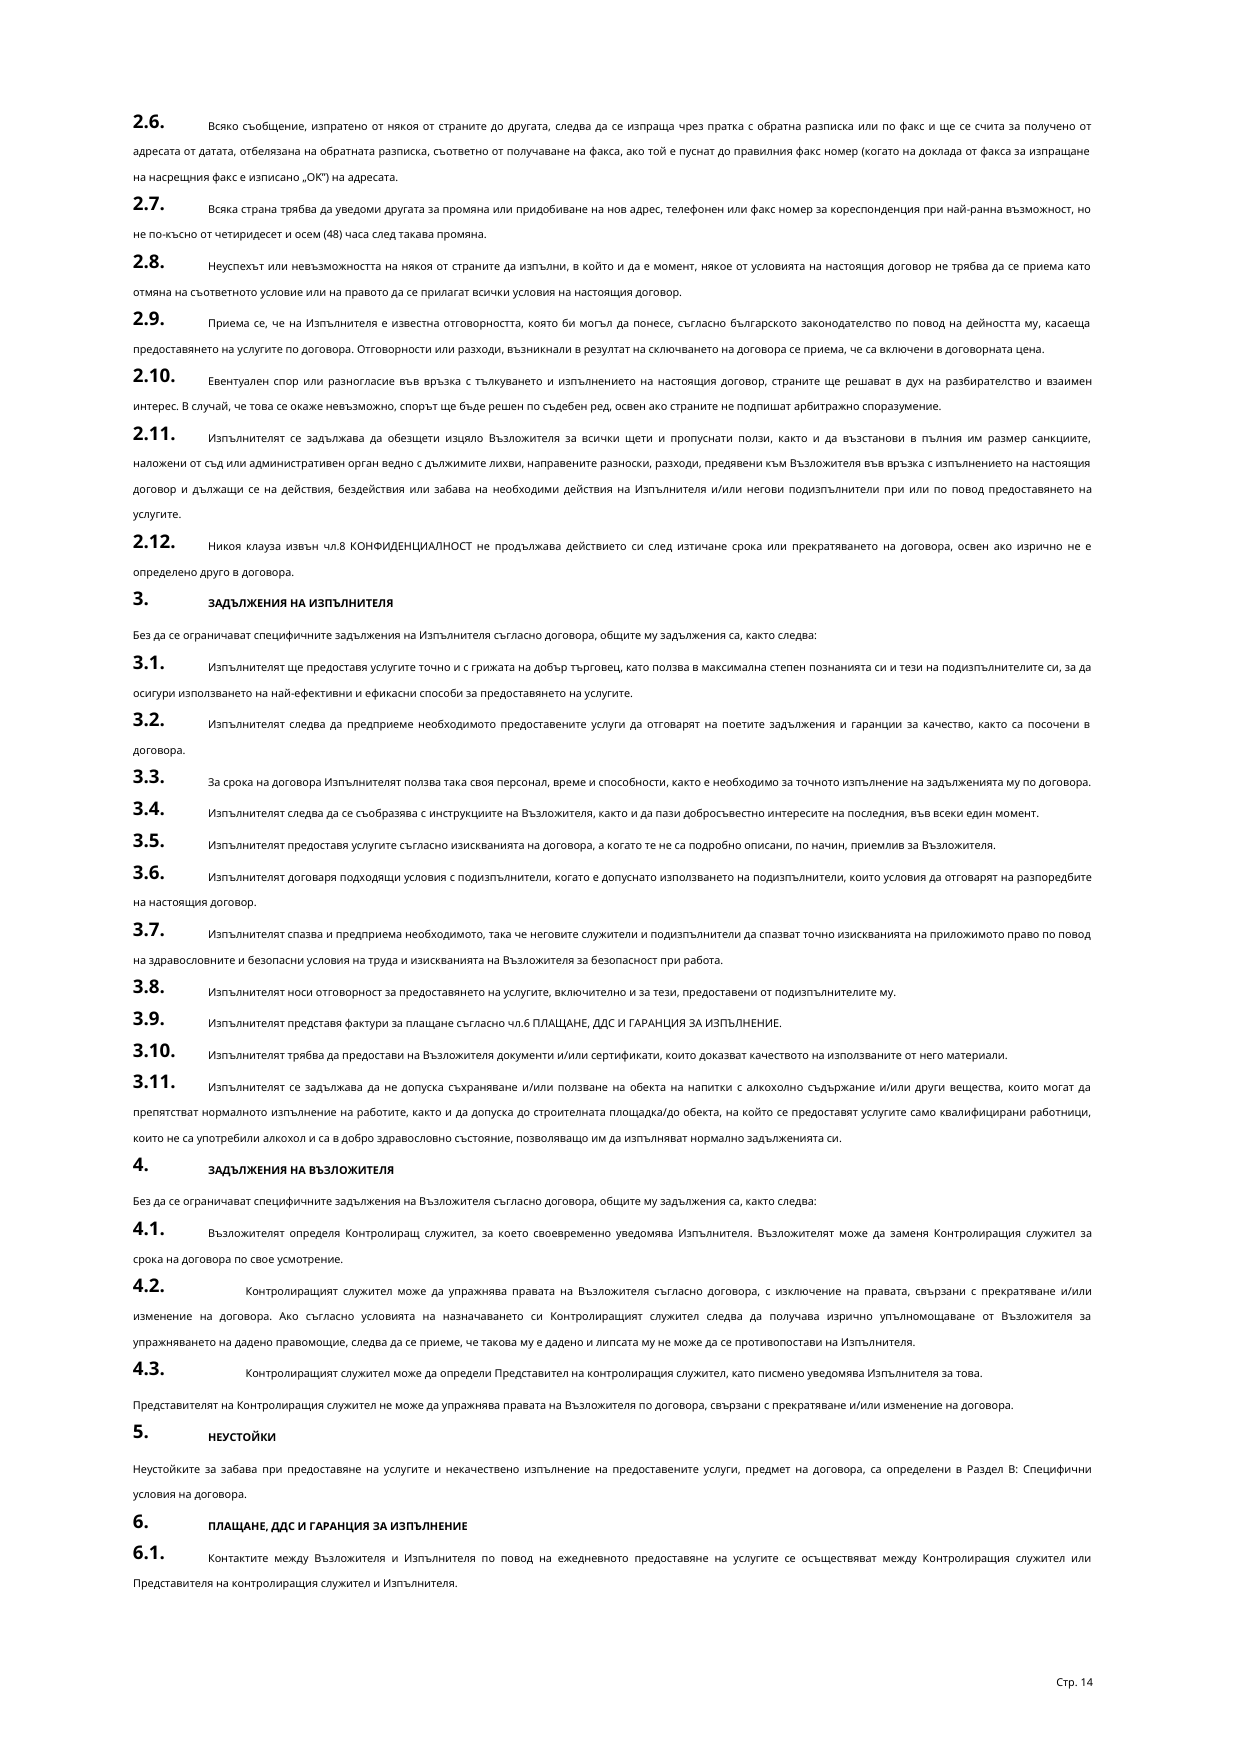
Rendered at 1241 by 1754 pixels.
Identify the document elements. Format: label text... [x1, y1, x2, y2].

list ЗАДЪЛЖЕНИЯ НА ВЪЗЛОЖИТЕЛЯ [133, 1152, 1093, 1177]
list Контролиращият служител може да упражнява правата на Възложителя съгласно договора, с изключение на правата, свързани с прекратяване и/или изменение на договора. Ако съгласно условията на назначаването си Контролиращият служител следва да получава изрично упълномощаване от Възложителя за упражняването на дадено правомощие, следва да се приеме, че такова му е дадено и липсата му не може да се противопостави на Изпълнителя. [133, 1272, 1093, 1349]
list Изпълнителят ще предоставя услугите точно и с грижата на добър търговец, като ползва в максимална степен познанията си и тези на подизпълнителите си, за да осигури използването на най-ефективни и ефикасни способи за предоставянето на услугите. [133, 649, 1093, 700]
text Представителят на Контролиращия служител не може да упражнява правата на Възложителя по договора, свързани с прекратяване и/или изменение на договора. [133, 1387, 1093, 1413]
list Изпълнителят следва да предприеме необходимото предоставените услуги да отговарят на поетите задължения и гаранции за качество, както са посочени в договора. [133, 706, 1093, 757]
list Изпълнителят предоставя услугите съгласно изискванията на договора, а когато те не са подробно описани, по начин, приемлив за Възложителя. [133, 827, 1093, 853]
list НЕУСТОЙКИ [133, 1419, 1093, 1444]
list Изпълнителят спазва и предприема необходимото, така че неговите служители и подизпълнители да спазват точно изискванията на приложимото право по повод на здравословните и безопасни условия на труда и изискванията на Възложителя за безопасност при работа. [133, 916, 1093, 967]
list Всяко съобщение, изпратено от някоя от страните до другата, следва да се изпраща чрез пратка с обратна разписка или по факс и ще се счита за получено от адресата от датата, отбелязана на обратната разписка, съответно от получаване на факса, ако той е пуснат до правилния факс номер (когато на доклада от факса за изпращане на насрещния факс е изписано „OK”) на адресата. [133, 108, 1093, 184]
list ПЛАЩАНЕ, ДДС И ГАРАНЦИЯ ЗА ИЗПЪЛНЕНИЕ [133, 1508, 1093, 1533]
list Изпълнителят се задължава да обезщети изцяло Възложителя за всички щети и пропуснати ползи, както и да възстанови в пълния им размер санкциите, наложени от съд или административен орган ведно с дължимите лихви, направените разноски, разходи, предявени към Възложителя във връзка с изпълнението на настоящия договор и дължащи се на действия, бездействия или забава на необходими действия на Изпълнителя и/или негови подизпълнители при или по повод предоставянето на услугите. [133, 420, 1093, 522]
list Всяка страна трябва да уведоми другата за промяна или придобиване на нов адрес, телефонен или факс номер за кореспонденция при най-ранна възможност, но не по-късно от четиридесет и осем (48) часа след такава промяна. [133, 191, 1093, 242]
list Изпълнителят трябва да предостави на Възложителя документи и/или сертификати, които доказват качеството на използваните от него материали. [133, 1037, 1093, 1063]
list За срока на договора Изпълнителят ползва така своя персонал, време и способности, както е необходимо за точното изпълнение на задълженията му по договора. [133, 764, 1093, 789]
list Евентуален спор или разногласие във връзка с тълкуването и изпълнението на настоящия договор, страните ще решават в дух на разбирателство и взаимен интерес. В случай, че това се окаже невъзможно, спорът ще бъде решен по съдебен ред, освен ако страните не подпишат арбитражно споразумение. [133, 363, 1093, 414]
list Изпълнителят следва да се съобразява с инструкциите на Възложителя, както и да пази добросъвестно интересите на последния, във всеки един момент. [133, 795, 1093, 821]
list Неуспехът или невъзможността на някоя от страните да изпълни, в който и да е момент, някое от условията на настоящия договор не трябва да се приема като отмяна на съответното условие или на правото да се прилагат всички условия на настоящия договор. [133, 248, 1093, 299]
list Изпълнителят носи отговорност за предоставянето на услугите, включително и за тези, предоставени от подизпълнителите му. [133, 973, 1093, 999]
list Контактите между Възложителя и Изпълнителя по повод на ежедневното предоставяне на услугите се осъществяват между Контролиращия служител или Представителя на контролиращия служител и Изпълнителя. [133, 1540, 1093, 1591]
text Неустойките за забава при предоставяне на услугите и некачествено изпълнение на предоставените услуги, предмет на договора, са определени в Раздел В: Специфични условия на договора. [133, 1451, 1093, 1502]
list Изпълнителят се задължава да не допуска съхраняване и/или ползване на обекта на напитки с алкохолно съдържание и/или други вещества, които могат да препятстват нормалното изпълнение на работите, както и да допуска до строителната площадка/до обекта, на който се предоставят услугите само квалифицирани работници, които не са употребили алкохол и са в добро здравословно състояние, позволяващо им да изпълняват нормално задълженията си. [133, 1069, 1093, 1145]
list ЗАДЪЛЖЕНИЯ НА ИЗПЪЛНИТЕЛЯ [133, 586, 1093, 611]
text Без да се ограничават специфичните задължения на Възложителя съгласно договора, общите му задължения са, както следва: [133, 1183, 1093, 1209]
text Без да се ограничават специфичните задължения на Изпълнителя съгласно договора, общите му задължения са, както следва: [133, 617, 1093, 643]
list Контролиращият служител може да определи Представител на контролиращия служител, като писмено уведомява Изпълнителя за това. [133, 1355, 1093, 1381]
list Никоя клауза извън чл.8 КОНФИДЕНЦИАЛНОСТ не продължава действието си след изтичане срока или прекратяването на договора, освен ако изрично не е определено друго в договора. [133, 528, 1093, 579]
list Приема се, че на Изпълнителя е известна отговорността, която би могъл да понесе, съгласно българското законодателство по повод на дейността му, касаеща предоставянето на услугите по договора. Отговорности или разходи, възникнали в резултат на сключването на договора се приема, че са включени в договорната цена. [133, 305, 1093, 356]
list Изпълнителят договаря подходящи условия с подизпълнители, когато е допуснато използването на подизпълнители, които условия да отговарят на разпоредбите на настоящия договор. [133, 859, 1093, 910]
list Изпълнителят представя фактури за плащане съгласно чл.6 ПЛАЩАНЕ, ДДС И ГАРАНЦИЯ ЗА ИЗПЪЛНЕНИЕ. [133, 1005, 1093, 1031]
list Възложителят определя Контролиращ служител, за което своевременно уведомява Изпълнителя. Възложителят може да заменя Контролиращия служител за срока на договора по свое усмотрение. [133, 1215, 1093, 1266]
